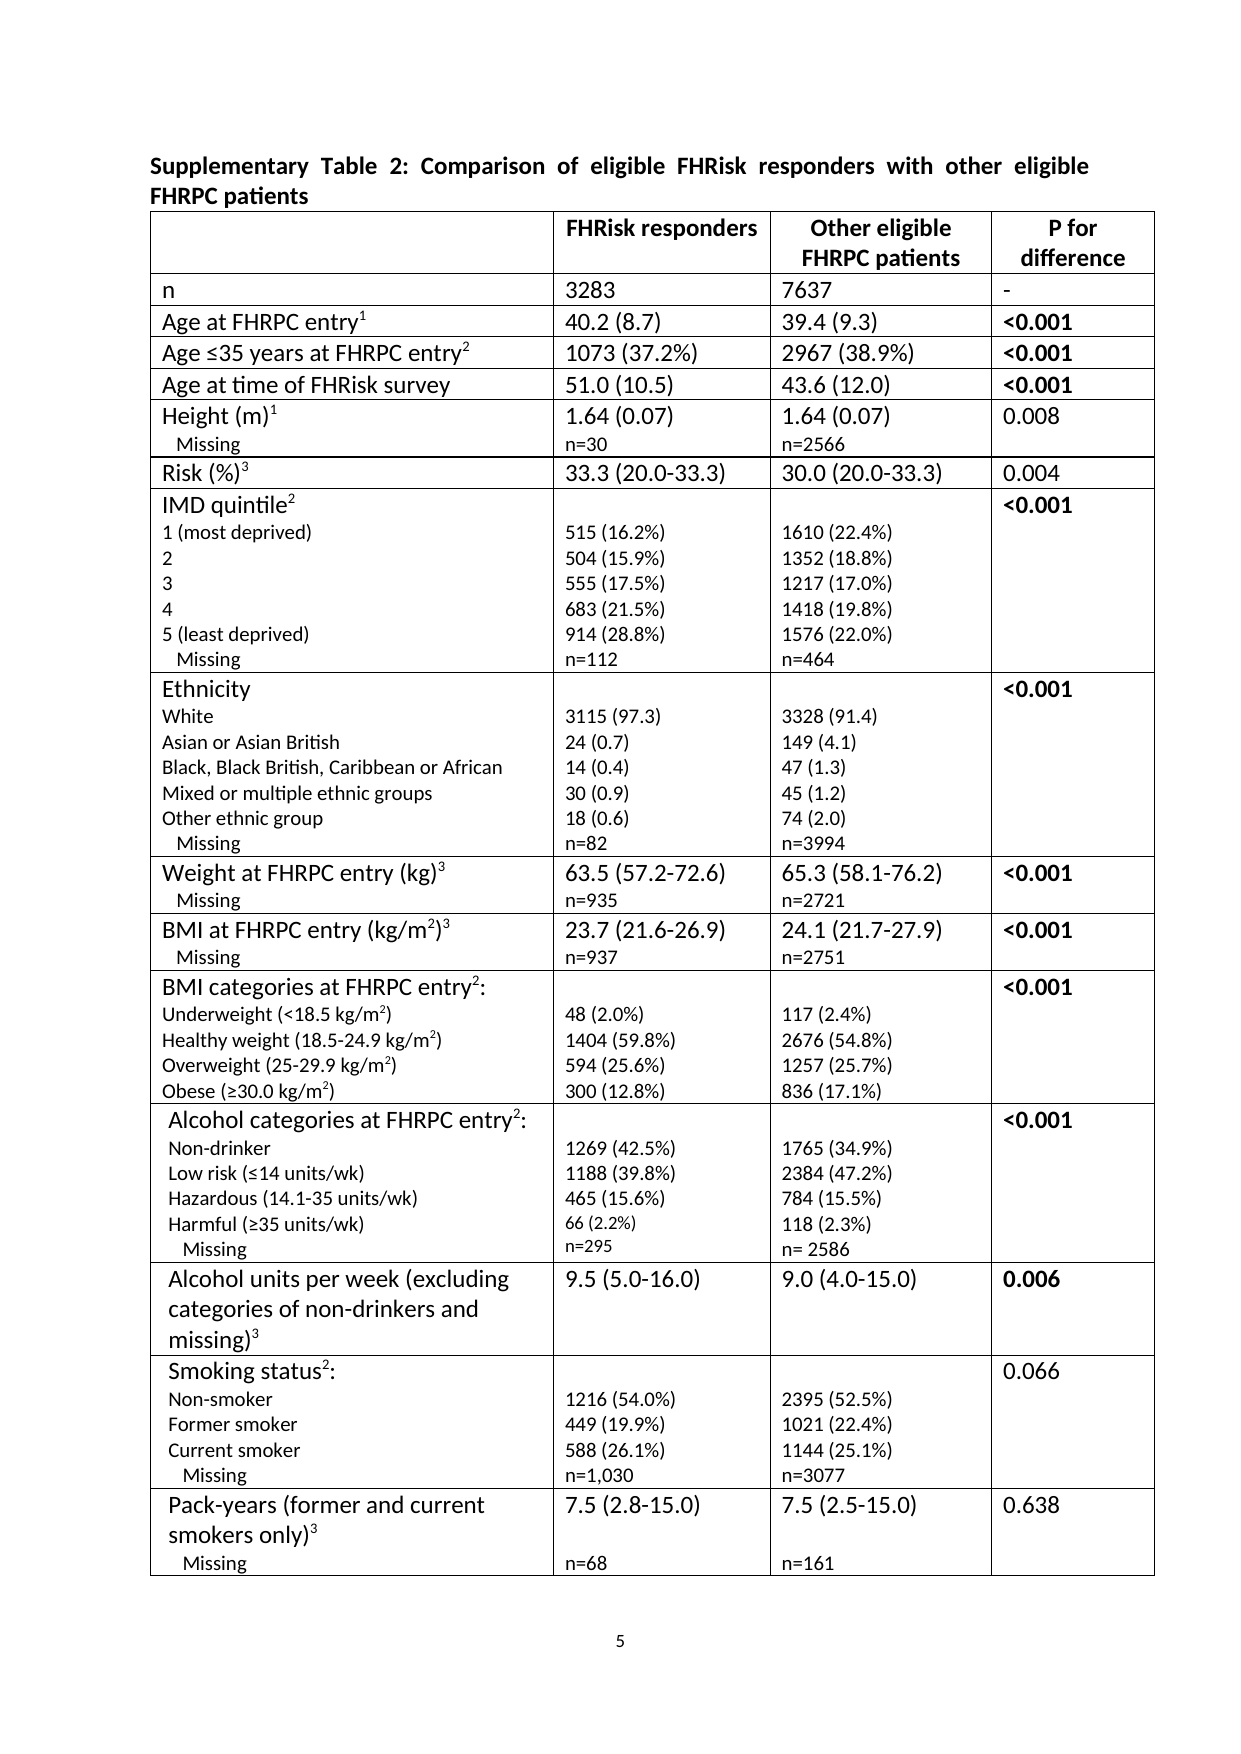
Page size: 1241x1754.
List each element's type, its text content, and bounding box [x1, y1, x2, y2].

table_cell Age ≤35 years at FHRPC entry2 [151, 337, 553, 368]
table_cell IMD quintile2 1 (most deprived) 2 3 4 5 (least deprived) Missing [151, 489, 553, 672]
table_header FHRisk responders [554, 212, 770, 273]
table_cell <0.001 [992, 337, 1154, 368]
table_cell 63.5 (57.2-72.6) n=935 [554, 857, 770, 913]
table_cell 3328 (91.4) 149 (4.1) 47 (1.3) 45 (1.2) 74 (2.0) n=3994 [771, 673, 991, 856]
table_cell 1765 (34.9%) 2384 (47.2%) 784 (15.5%) 118 (2.3%) n= 2586 [771, 1104, 991, 1262]
table_cell Weight at FHRPC entry (kg)3 Missing [151, 857, 553, 913]
table_cell 515 (16.2%) 504 (15.9%) 555 (17.5%) 683 (21.5%) 914 (28.8%) n=112 [554, 489, 770, 672]
table_cell 39.4 (9.3) [771, 306, 991, 336]
table_cell Alcohol categories at FHRPC entry2: Non-drinker Low risk (≤14 units/wk) Hazardous (14.1-35 units/wk) Harmful (≥35 units/wk) Missing [151, 1104, 553, 1262]
table_cell 1610 (22.4%) 1352 (18.8%) 1217 (17.0%) 1418 (19.8%) 1576 (22.0%) n=464 [771, 489, 991, 672]
table_cell <0.001 [992, 1104, 1154, 1262]
table_cell 51.0 (10.5) [554, 369, 770, 399]
table_cell Age at time of FHRisk survey [151, 369, 553, 399]
table_cell 2395 (52.5%) 1021 (22.4%) 1144 (25.1%) n=3077 [771, 1356, 991, 1488]
table_cell 7637 [771, 274, 991, 305]
table_cell 43.6 (12.0) [771, 369, 991, 399]
table_cell 117 (2.4%) 2676 (54.8%) 1257 (25.7%) 836 (17.1%) [771, 971, 991, 1103]
table_cell BMI categories at FHRPC entry2: Underweight (<18.5 kg/m2) Healthy weight (18.5-24.9 kg/m2) Overweight (25-29.9 kg/m2) Obese (≥30.0 kg/m2) [151, 971, 553, 1103]
table_cell - [992, 274, 1154, 305]
table_cell 1216 (54.0%) 449 (19.9%) 588 (26.1%) n=1,030 [554, 1356, 770, 1488]
table_cell 1269 (42.5%) 1188 (39.8%) 465 (15.6%) 66 (2.2%) n=295 [554, 1104, 770, 1262]
table_cell 0.066 [992, 1356, 1154, 1488]
table_cell 40.2 (8.7) [554, 306, 770, 336]
table_cell 2967 (38.9%) [771, 337, 991, 368]
table_cell 9.5 (5.0-16.0) [554, 1263, 770, 1354]
table_header [151, 212, 553, 273]
table_cell <0.001 [992, 857, 1154, 913]
table_cell 0.638 [992, 1489, 1154, 1575]
table_cell 30.0 (20.0-33.3) [771, 458, 991, 488]
table_cell <0.001 [992, 673, 1154, 856]
table_cell 24.1 (21.7-27.9) n=2751 [771, 914, 991, 970]
table_cell Ethnicity White Asian or Asian British Black, Black British, Caribbean or African Mixed or multiple ethnic groups Other ethnic group Missing [151, 673, 553, 856]
table_cell 48 (2.0%) 1404 (59.8%) 594 (25.6%) 300 (12.8%) [554, 971, 770, 1103]
table_cell 7.5 (2.5-15.0) n=161 [771, 1489, 991, 1575]
table_cell Height (m)1 Missing [151, 400, 553, 456]
table_cell <0.001 [992, 914, 1154, 970]
table_cell Pack-years (former and current smokers only)3 Missing [151, 1489, 553, 1575]
table_cell 23.7 (21.6-26.9) n=937 [554, 914, 770, 970]
table_cell <0.001 [992, 369, 1154, 399]
table_cell BMI at FHRPC entry (kg/m2)3 Missing [151, 914, 553, 970]
table_header P for difference [992, 212, 1154, 273]
table_cell 3283 [554, 274, 770, 305]
table_cell n [151, 274, 553, 305]
table_cell 1.64 (0.07) n=30 [554, 400, 770, 456]
table_cell 65.3 (58.1-76.2) n=2721 [771, 857, 991, 913]
table_cell 1073 (37.2%) [554, 337, 770, 368]
table_cell 0.008 [992, 400, 1154, 456]
table_header Other eligible FHRPC patients [771, 212, 991, 273]
table_cell Risk (%)3 [151, 458, 553, 488]
table_cell Alcohol units per week (excluding categories of non-drinkers and missing)3 [151, 1263, 553, 1354]
table_cell <0.001 [992, 306, 1154, 336]
table_cell 7.5 (2.8-15.0) n=68 [554, 1489, 770, 1575]
text Supplementary Table 2: Comparison of eligible FHRisk responders with other eligible FHRPC patients [150, 150, 1090, 211]
table_cell Smoking status2: Non-smoker Former smoker Current smoker Missing [151, 1356, 553, 1488]
table_cell Age at FHRPC entry1 [151, 306, 553, 336]
table_cell 33.3 (20.0-33.3) [554, 458, 770, 488]
table_cell 9.0 (4.0-15.0) [771, 1263, 991, 1354]
table_cell 0.004 [992, 458, 1154, 488]
table_cell <0.001 [992, 971, 1154, 1103]
table_cell 0.006 [992, 1263, 1154, 1354]
table_cell 1.64 (0.07) n=2566 [771, 400, 991, 456]
table_cell 3115 (97.3) 24 (0.7) 14 (0.4) 30 (0.9) 18 (0.6) n=82 [554, 673, 770, 856]
table_cell <0.001 [992, 489, 1154, 672]
